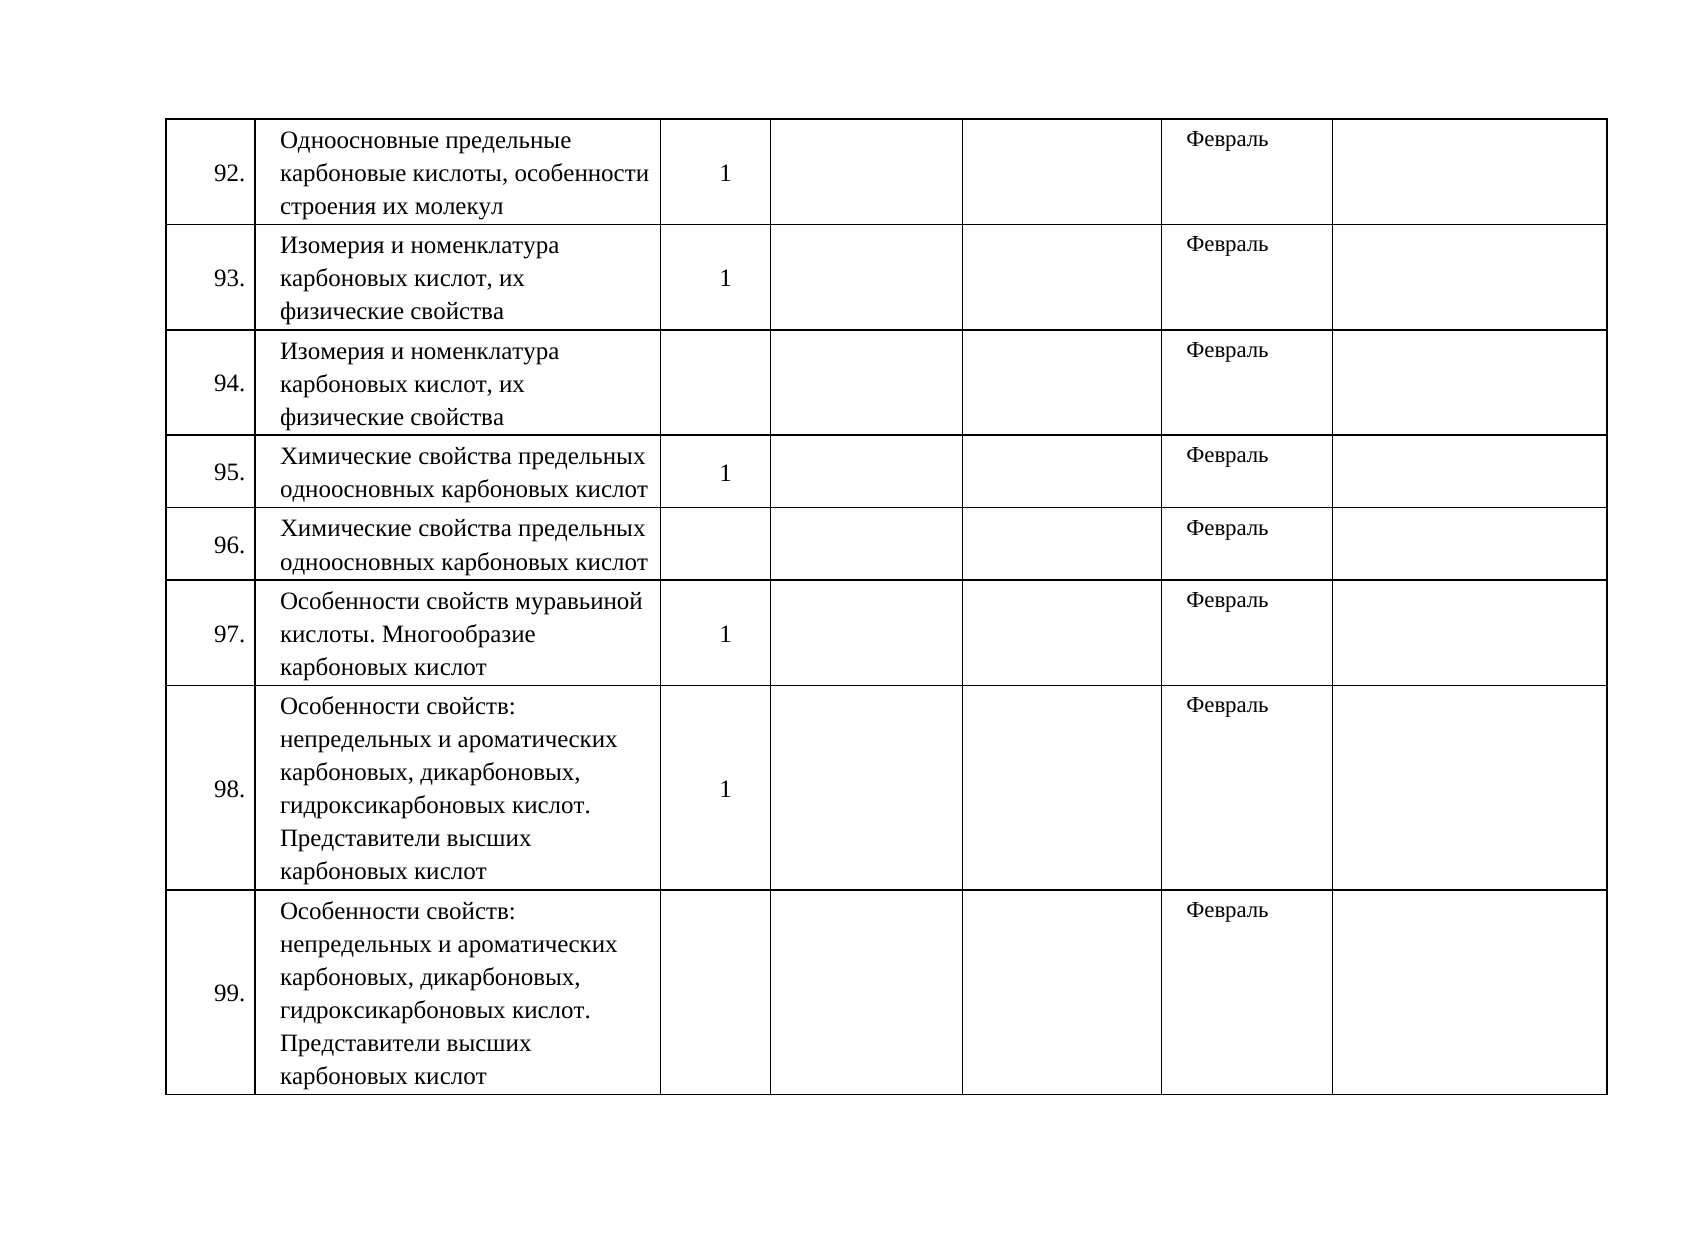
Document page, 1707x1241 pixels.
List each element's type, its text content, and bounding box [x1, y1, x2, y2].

table_cell [771, 891, 962, 1093]
table_cell [963, 508, 1161, 579]
table_cell [1333, 686, 1606, 889]
table_cell [771, 686, 962, 889]
table_cell [963, 331, 1161, 434]
table_cell Изомерия и номенклатура карбоновых кислот, их физические свойства [256, 225, 660, 329]
table_cell [963, 436, 1161, 507]
table_cell [771, 225, 962, 329]
table_cell [167, 225, 254, 329]
table_cell 1 [661, 225, 770, 329]
table_cell [167, 508, 254, 579]
table_cell [771, 436, 962, 507]
table_cell Февраль [1162, 436, 1332, 507]
table_cell [771, 581, 962, 684]
table_cell [167, 686, 254, 889]
table_cell Одноосновные предельные карбоновые кислоты, особенности строения их молекул [256, 120, 660, 223]
table_cell [963, 120, 1161, 223]
table_cell [167, 581, 254, 684]
table_cell Февраль [1162, 581, 1332, 684]
table_cell 1 [661, 120, 770, 223]
table_cell [963, 581, 1161, 684]
table_cell [1333, 436, 1606, 507]
table_cell [1333, 331, 1606, 434]
table_cell [771, 508, 962, 579]
table_cell [963, 225, 1161, 329]
table_cell Особенности свойств: непредельных и ароматических карбоновых, дикарбоновых, гидроксикарбоновых кислот. Представители высших карбоновых кислот [256, 891, 660, 1093]
table_cell Февраль [1162, 891, 1332, 1093]
table_cell Особенности свойств: непредельных и ароматических карбоновых, дикарбоновых, гидроксикарбоновых кислот. Представители высших карбоновых кислот [256, 686, 660, 889]
table_cell Февраль [1162, 331, 1332, 434]
table_cell [167, 436, 254, 507]
table_cell [167, 331, 254, 434]
table_cell [1333, 581, 1606, 684]
table_cell [771, 331, 962, 434]
table_cell Февраль [1162, 120, 1332, 223]
table_cell [771, 120, 962, 223]
table_cell Химические свойства предельных одноосновных карбоновых кислот [256, 436, 660, 507]
table_cell [661, 508, 770, 579]
table_cell [1333, 508, 1606, 579]
table_cell [661, 331, 770, 434]
table_cell Химические свойства предельных одноосновных карбоновых кислот [256, 508, 660, 579]
table_cell 1 [661, 686, 770, 889]
table_cell Особенности свойств муравьиной кислоты. Многообразие карбоновых кислот [256, 581, 660, 684]
table_cell [167, 891, 254, 1093]
table_cell [1333, 891, 1606, 1093]
table_cell [963, 686, 1161, 889]
table_cell [167, 120, 254, 223]
table_cell [963, 891, 1161, 1093]
table_cell [1333, 120, 1606, 223]
table_cell Февраль [1162, 508, 1332, 579]
table_cell Февраль [1162, 225, 1332, 329]
table_cell [1333, 225, 1606, 329]
table_cell 1 [661, 581, 770, 684]
table_cell Изомерия и номенклатура карбоновых кислот, их физические свойства [256, 331, 660, 434]
table_cell 1 [661, 436, 770, 507]
table_cell Февраль [1162, 686, 1332, 889]
table_cell [661, 891, 770, 1093]
